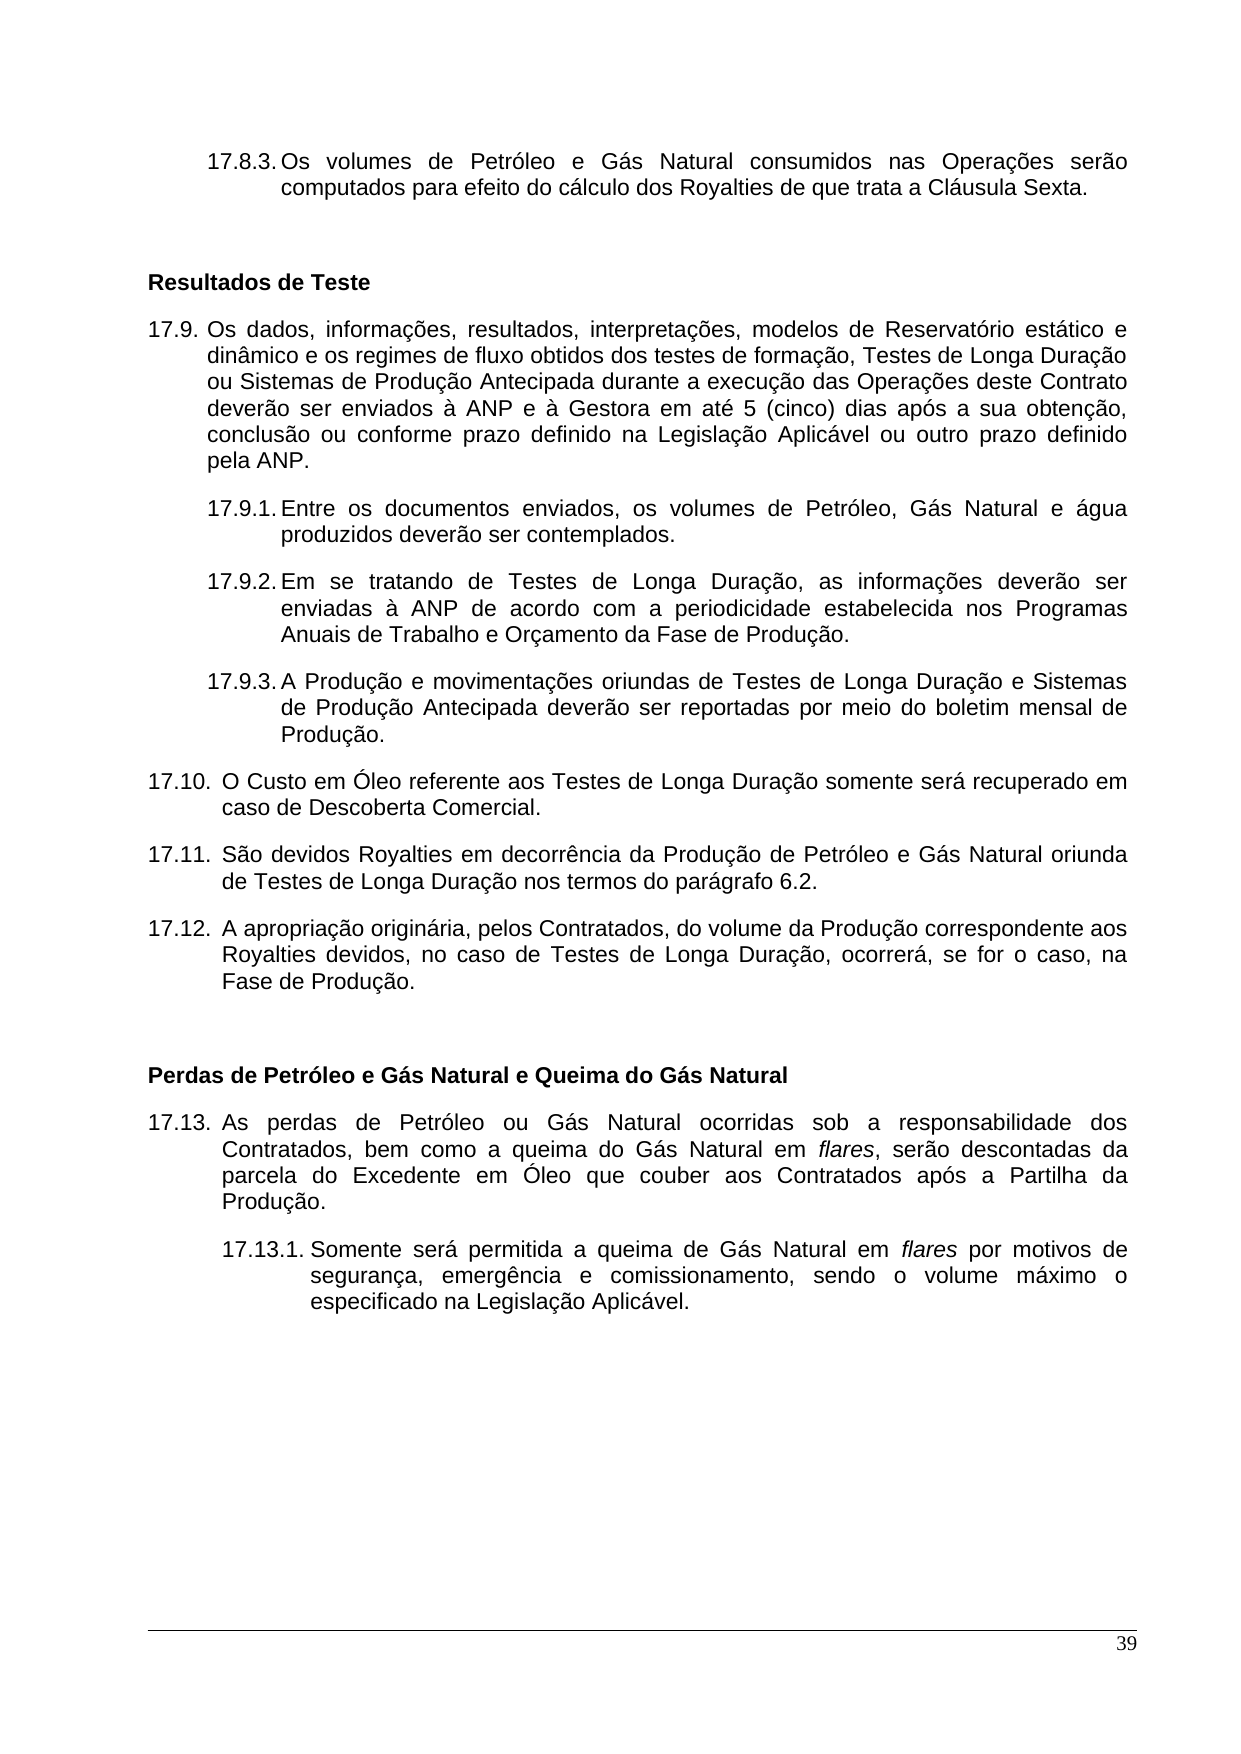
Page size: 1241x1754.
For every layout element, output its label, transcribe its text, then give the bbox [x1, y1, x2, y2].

text A apropriação originária, pelos Contratados, do volume da Produção correspondente aos Royalties devidos, no caso de Testes de Longa Duração, ocorrerá, se for o caso, na Fase de Produção. [148, 915, 1128, 994]
text A Produção e movimentações oriundas de Testes de Longa Duração e Sistemas de Produção Antecipada deverão ser reportadas por meio do boletim mensal de Produção. [207, 668, 1128, 747]
text Os volumes de Petróleo e Gás Natural consumidos nas Operações serão computados para efeito do cálculo dos Royalties de que trata a Cláusula Sexta. [207, 148, 1128, 200]
text São devidos Royalties em decorrência da Produção de Petróleo e Gás Natural oriunda de Testes de Longa Duração nos termos do parágrafo 6.2. [148, 841, 1128, 894]
text O Custo em Óleo referente aos Testes de Longa Duração somente será recuperado em caso de Descoberta Comercial. [148, 768, 1128, 821]
text Entre os documentos enviados, os volumes de Petróleo, Gás Natural e água produzidos deverão ser contemplados. [207, 494, 1128, 547]
text Os dados, informações, resultados, interpretações, modelos de Reservatório estático e dinâmico e os regimes de fluxo obtidos dos testes de formação, Testes de Longa Duração ou Sistemas de Produção Antecipada durante a execução das Operações deste Contrato deverão ser enviados à ANP e à Gestora em até 5 (cinco) dias após a sua obtenção, conclusão ou conforme prazo definido na Legislação Aplicável ou outro prazo definido pela ANP. [148, 316, 1128, 474]
text Somente será permitida a queima de Gás Natural em flares por motivos de segurança, emergência e comissionamento, sendo o volume máximo o especificado na Legislação Aplicável. [222, 1236, 1128, 1314]
text Resultados de Teste [148, 268, 1128, 295]
text Perdas de Petróleo e Gás Natural e Queima do Gás Natural [148, 1062, 1128, 1088]
text As perdas de Petróleo ou Gás Natural ocorridas sob a responsabilidade dos Contratados, bem como a queima do Gás Natural em flares, serão descontadas da parcela do Excedente em Óleo que couber aos Contratados após a Partilha da Produção. [148, 1109, 1128, 1215]
text Em se tratando de Testes de Longa Duração, as informações deverão ser enviadas à ANP de acordo com a periodicidade estabelecida nos Programas Anuais de Trabalho e Orçamento da Fase de Produção. [207, 568, 1128, 647]
